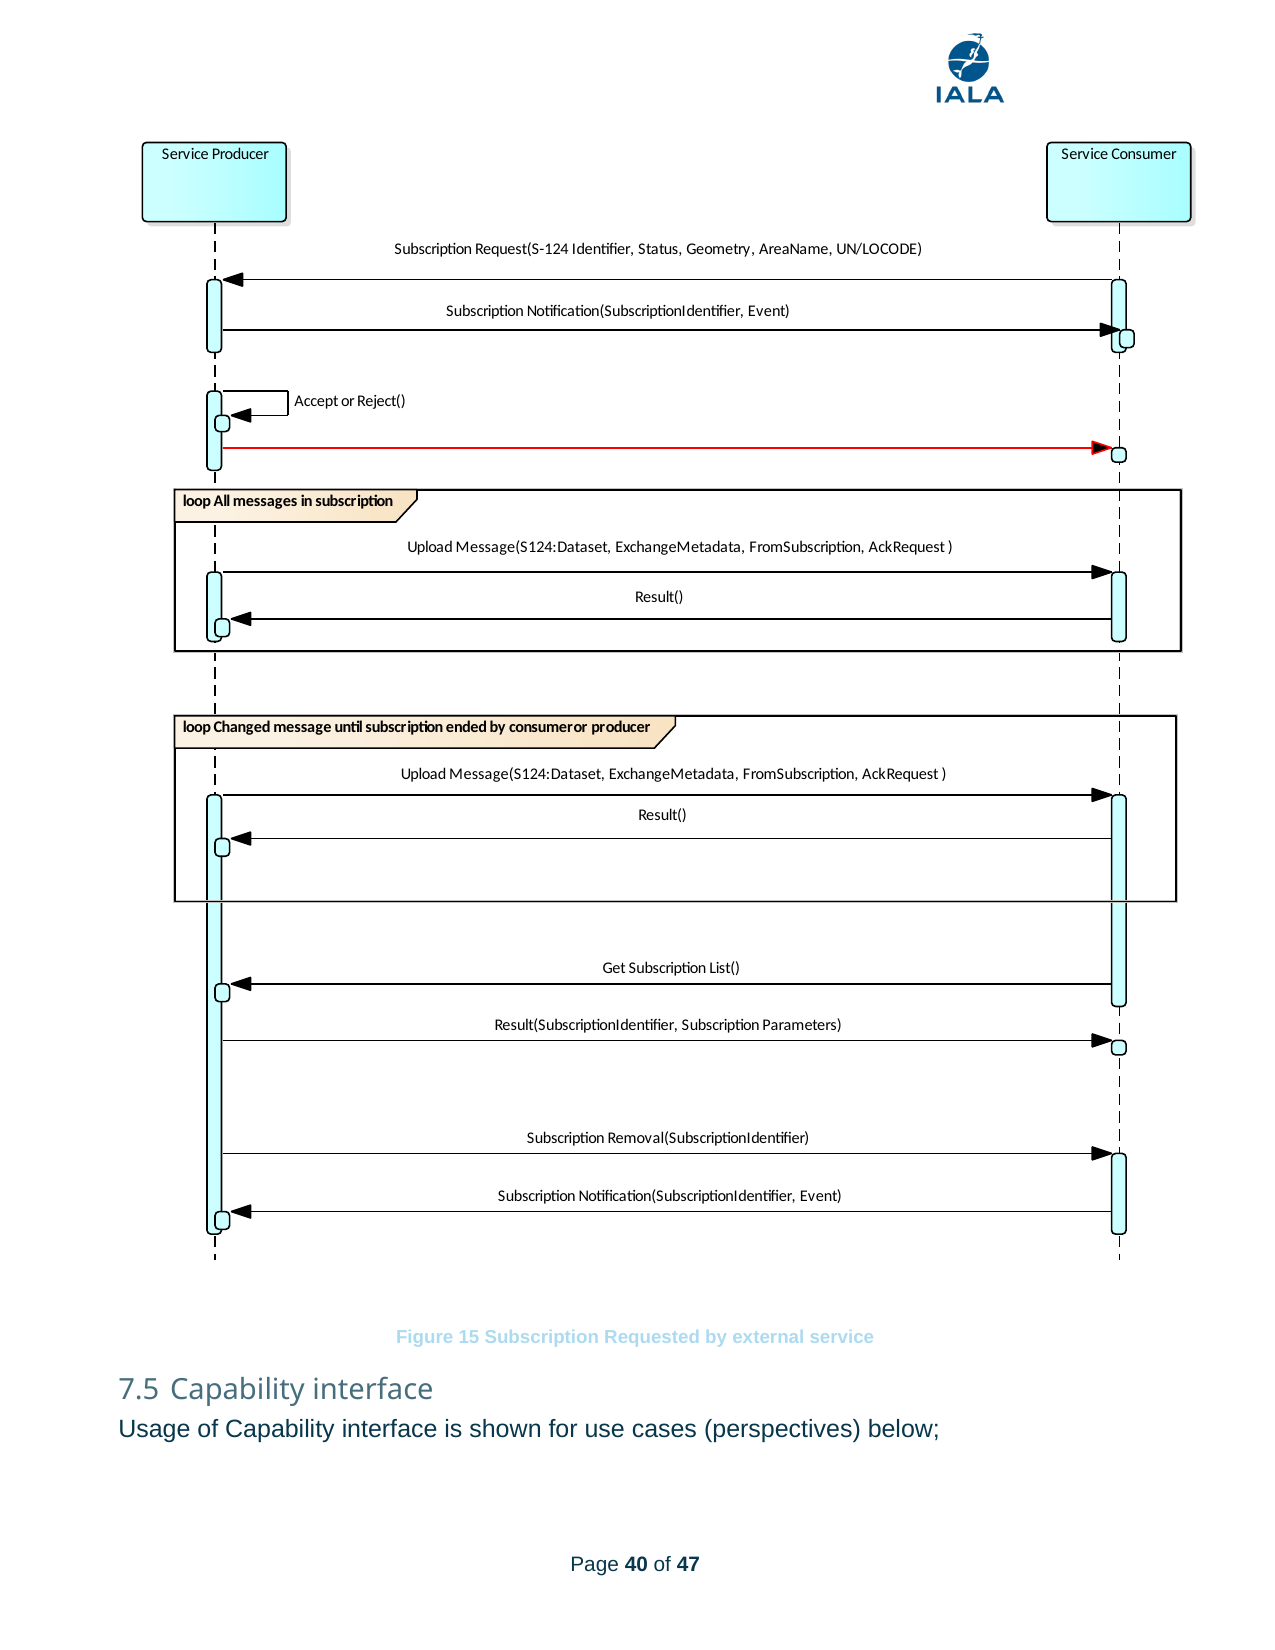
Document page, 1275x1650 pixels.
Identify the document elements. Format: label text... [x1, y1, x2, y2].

picture [921, 25, 1016, 118]
text Figure 15 Subscription Requested by external service [118, 1326, 1152, 1347]
subtitle Capability interface [118, 1368, 1152, 1408]
text Usage of Capability interface is shown for use cases (perspectives) below; [118, 1413, 1152, 1442]
